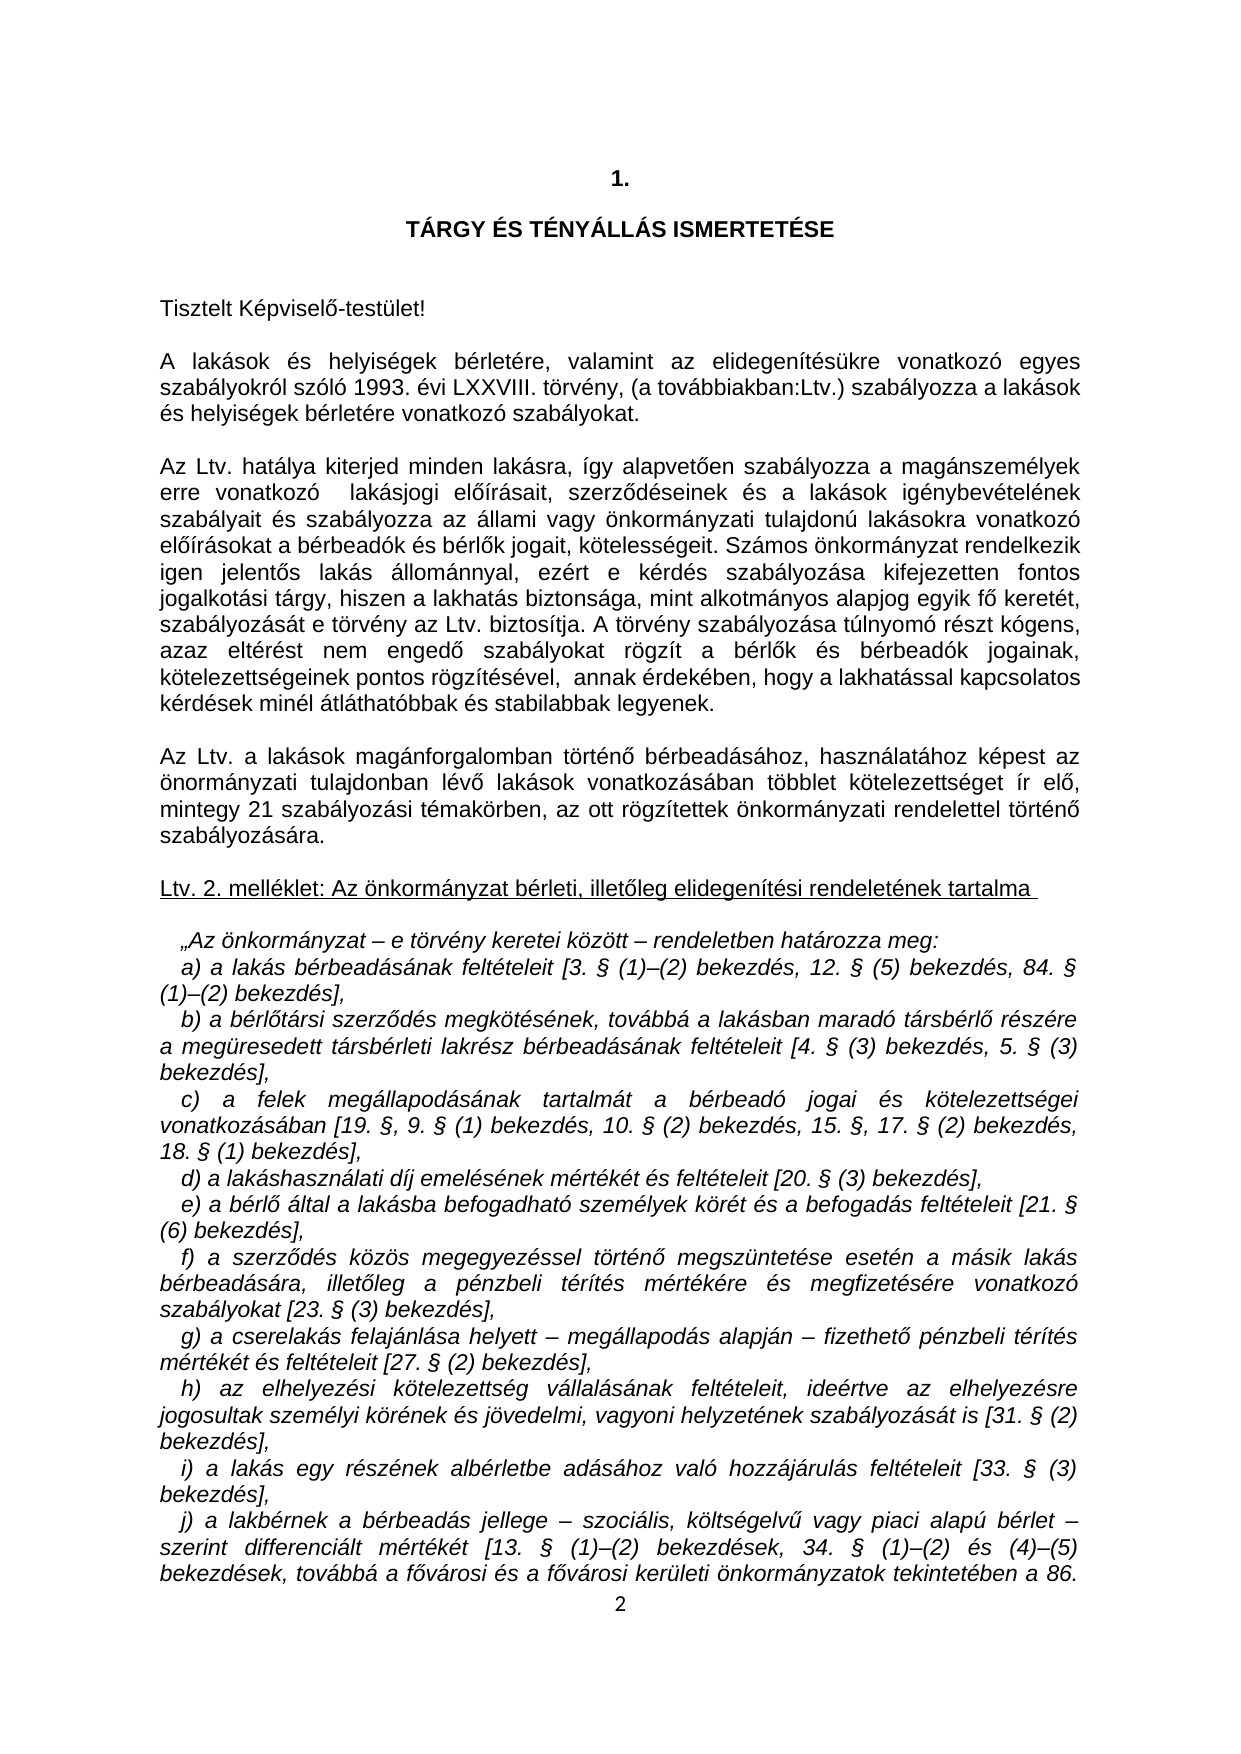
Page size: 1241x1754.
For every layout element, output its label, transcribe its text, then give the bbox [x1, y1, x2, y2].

text g) a cserelakás felajánlása helyett – megállapodás alapján – fizethető pénzbeli térítés mértékét és feltételeit [27. § (2) bekezdés], [159, 1323, 1081, 1375]
text Az Ltv. hatálya kiterjed minden lakásra, így alapvetően szabályozza a magánszemélyek erre vonatkozó lakásjogi előírásait, szerződéseinek és a lakások igénybevételének szabályait és szabályozza az állami vagy önkormányzati tulajdonú lakásokra vonatkozó előírásokat a bérbeadók és bérlők jogait, kötelességeit. Számos önkormányzat rendelkezik igen jelentős lakás állománnyal, ezért e kérdés szabályozása kifejezetten fontos jogalkotási tárgy, hiszen a lakhatás biztonsága, mint alkotmányos alapjog egyik fő keretét, szabályozását e törvény az Ltv. biztosítja. A törvény szabályozása túlnyomó részt kógens, azaz eltérést nem engedő szabályokat rögzít a bérlők és bérbeadók jogainak, kötelezettségeinek pontos rögzítésével, annak érdekében, hogy a lakhatással kapcsolatos kérdések minél átláthatóbbak és stabilabbak legyenek. [159, 453, 1081, 717]
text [159, 1507, 1081, 1586]
text „Az önkormányzat – e törvény keretei között – rendeletben határozza meg: [159, 927, 1081, 954]
text Tisztelt Képviselő-testület! [159, 295, 1081, 321]
text h) az elhelyezési kötelezettség vállalásának feltételeit, ideértve az elhelyezésre jogosultak személyi körének és jövedelmi, vagyoni helyzetének szabályozását is [31. § (2) bekezdés], [159, 1375, 1081, 1454]
text f) a szerződés közös megegyezéssel történő megszüntetése esetén a másik lakás bérbeadására, illetőleg a pénzbeli térítés mértékére és megfizetésére vonatkozó szabályokat [23. § (3) bekezdés], [159, 1244, 1081, 1323]
text d) a lakáshasználati díj emelésének mértékét és feltételeit [20. § (3) bekezdés], [159, 1164, 1081, 1191]
text b) a bérlőtársi szerződés megkötésének, továbbá a lakásban maradó társbérlő részére a megüresedett társbérleti lakrész bérbeadásának feltételeit [4. § (3) bekezdés, 5. § (3) bekezdés], [159, 1006, 1081, 1086]
text A lakások és helyiségek bérletére, valamint az elidegenítésükre vonatkozó egyes szabályokról szóló 1993. évi LXXVIII. törvény, (a továbbiakban:Ltv.) szabályozza a lakások és helyiségek bérletére vonatkozó szabályokat. [159, 348, 1081, 427]
text i) a lakás egy részének albérletbe adásához való hozzájárulás feltételeit [33. § (3) bekezdés], [159, 1454, 1081, 1507]
text a) a lakás bérbeadásának feltételeit [3. § (1)–(2) bekezdés, 12. § (5) bekezdés, 84. § (1)–(2) bekezdés], [159, 954, 1081, 1006]
text Ltv. 2. melléklet: Az önkormányzat bérleti, illetőleg elidegenítési rendeletének tartalma [159, 875, 1081, 901]
text 1. [159, 165, 1081, 191]
text Az Ltv. a lakások magánforgalomban történő bérbeadásához, használatához képest az önormányzati tulajdonban lévő lakások vonatkozásában többlet kötelezettséget ír elő, mintegy 21 szabályozási témakörben, az ott rögzítettek önkormányzati rendelettel történő szabályozására. [159, 743, 1081, 848]
text c) a felek megállapodásának tartalmát a bérbeadó jogai és kötelezettségei vonatkozásában [19. §, 9. § (1) bekezdés, 10. § (2) bekezdés, 15. §, 17. § (2) bekezdés, 18. § (1) bekezdés], [159, 1086, 1081, 1164]
text TÁRGY ÉS TÉNYÁLLÁS ISMERTETÉSE [159, 216, 1081, 242]
text e) a bérlő által a lakásba befogadható személyek körét és a befogadás feltételeit [21. § (6) bekezdés], [159, 1191, 1081, 1244]
